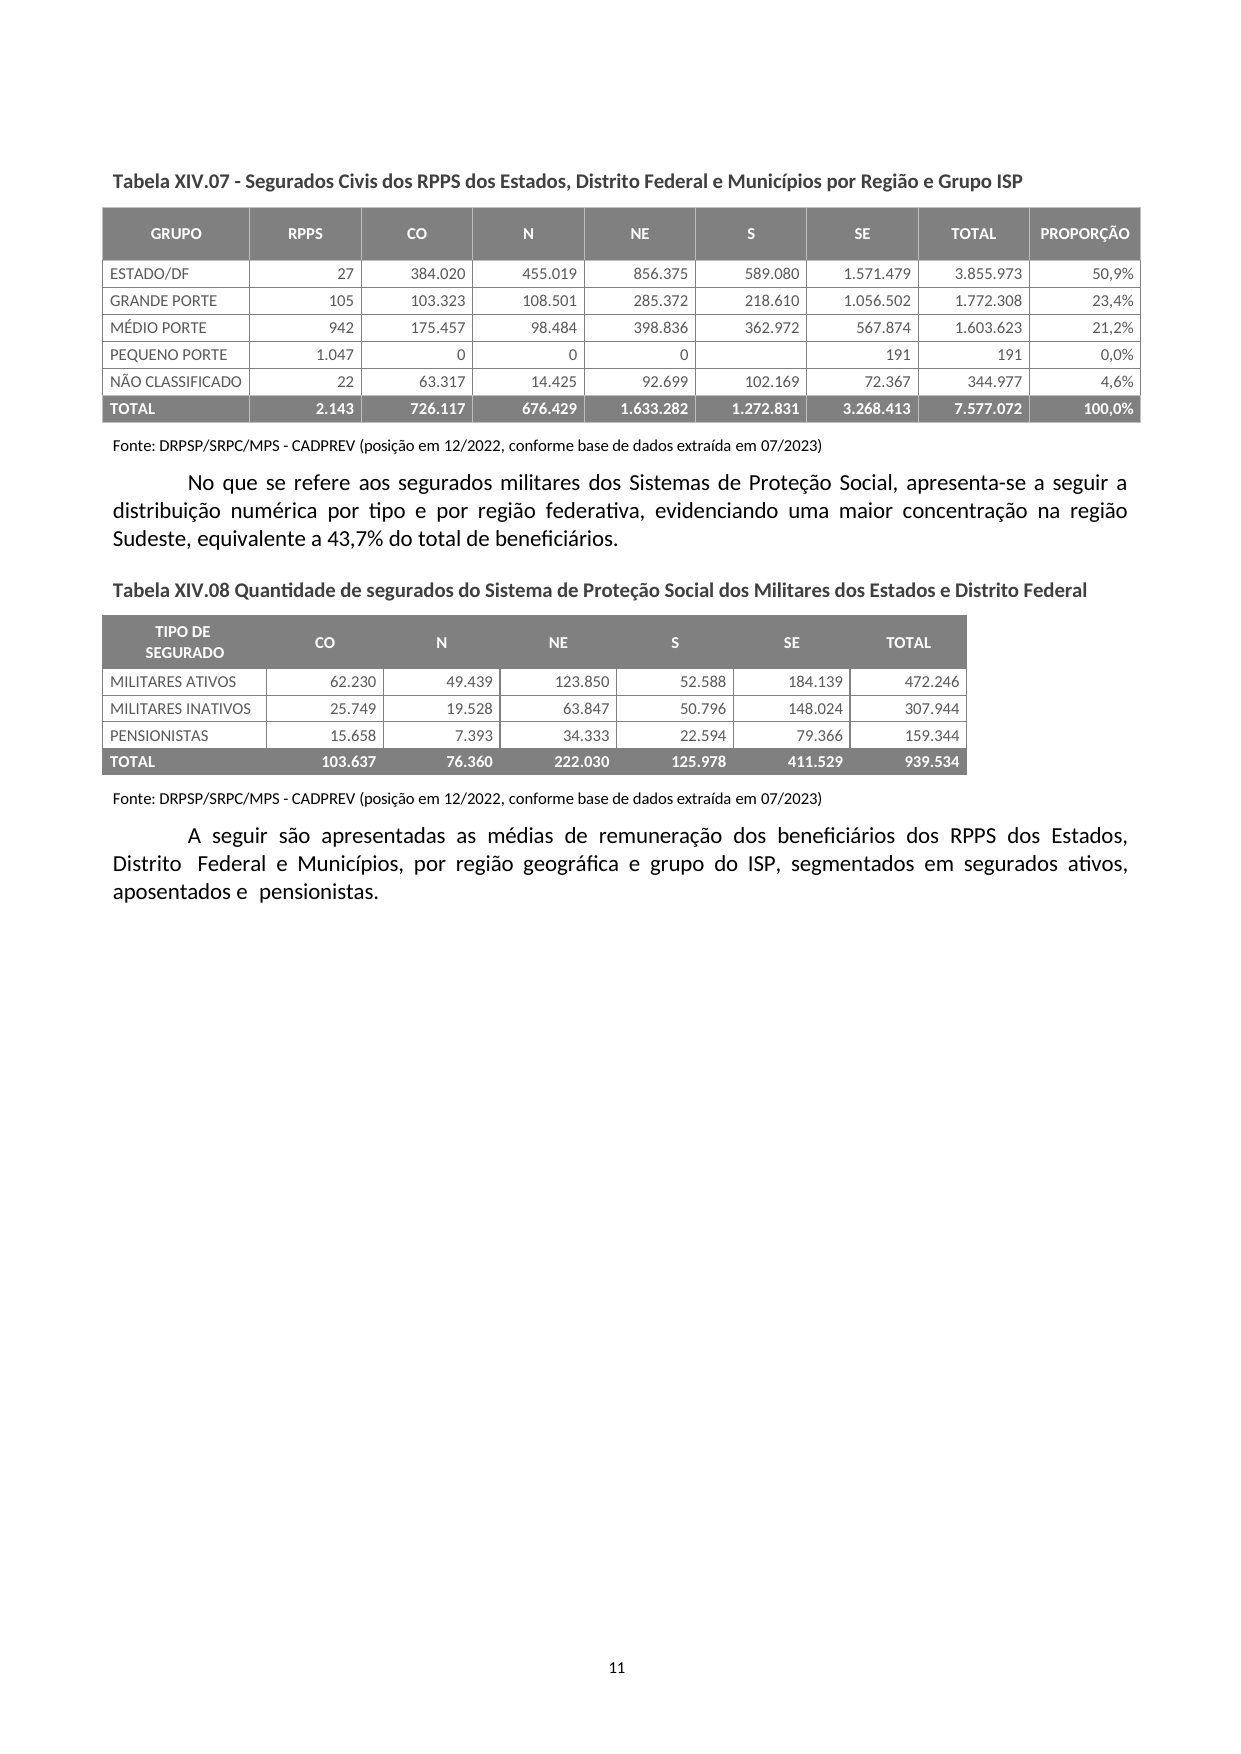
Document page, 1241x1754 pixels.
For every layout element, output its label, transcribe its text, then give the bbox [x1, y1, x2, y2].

table_cell GRANDE PORTE [103, 288, 249, 314]
table_cell ESTADO/DF [103, 261, 249, 287]
table_cell PENSIONISTAS [103, 722, 266, 748]
table_cell 307.944 [851, 696, 966, 721]
table_cell 384.020 [362, 261, 472, 287]
table_cell 191 [807, 342, 918, 368]
table_cell 102.169 [696, 369, 806, 395]
table_cell 19.528 [384, 696, 499, 721]
table_cell 76.360 [384, 749, 499, 774]
text No que se refere aos segurados militares dos Sistemas de Proteção Social, apresenta-se a seguir a distribuição numérica por tipo e por região federativa, evidenciando uma maior concentração na região Sudeste, equivalente a 43,7% do total de beneficiários. [113, 468, 1128, 552]
table_header TIPO DE SEGURADO [103, 616, 266, 668]
table_cell 939.534 [851, 749, 966, 774]
table_cell 218.610 [696, 288, 806, 314]
table_cell 0,0% [1030, 342, 1140, 368]
table_cell MÉDIO PORTE [103, 315, 249, 341]
table_cell 398.836 [585, 315, 695, 341]
table_header S [696, 208, 806, 260]
table_header NE [585, 208, 695, 260]
table_header SE [807, 208, 918, 260]
table_cell 21,2% [1030, 315, 1140, 341]
table_cell TOTAL [103, 749, 266, 774]
table_cell 22 [250, 369, 361, 395]
table_cell 108.501 [473, 288, 584, 314]
table_cell NÃO CLASSIFICADO [103, 369, 249, 395]
table_cell 79.366 [734, 722, 849, 748]
table_header S [617, 616, 733, 668]
table_header TOTAL [851, 616, 966, 668]
table_cell 14.425 [473, 369, 584, 395]
table_cell 3.268.413 [807, 396, 918, 422]
text Tabela XIV.08 Quantidade de segurados do Sistema de Proteção Social dos Militares dos Estados e Distrito Federal [113, 577, 1140, 602]
table_cell 62.230 [267, 669, 383, 695]
table_cell 72.367 [807, 369, 918, 395]
table_header N [384, 616, 499, 668]
table_cell 25.749 [267, 696, 383, 721]
table_cell 1.571.479 [807, 261, 918, 287]
table_cell 23,4% [1030, 288, 1140, 314]
table_header CO [267, 616, 383, 668]
table_cell 22.594 [617, 722, 733, 748]
table_cell 726.117 [362, 396, 472, 422]
table_cell 7.577.072 [919, 396, 1029, 422]
table_header N [473, 208, 584, 260]
table_cell 222.030 [501, 749, 616, 774]
table_cell 49.439 [384, 669, 499, 695]
table_cell 1.047 [250, 342, 361, 368]
table_cell 184.139 [734, 669, 849, 695]
table_cell 4,6% [1030, 369, 1140, 395]
table_header TOTAL [919, 208, 1029, 260]
table_cell 344.977 [919, 369, 1029, 395]
table_cell 589.080 [696, 261, 806, 287]
table_cell MILITARES INATIVOS [103, 696, 266, 721]
text Tabela XIV.07 - Segurados Civis dos RPPS dos Estados, Distrito Federal e Municípios por Região e Grupo ISP [113, 169, 1140, 194]
table_cell [696, 342, 806, 368]
table_cell 676.429 [473, 396, 584, 422]
table_cell 159.344 [851, 722, 966, 748]
table_cell 148.024 [734, 696, 849, 721]
table_header CO [362, 208, 472, 260]
table_header GRUPO [103, 208, 249, 260]
table_cell 567.874 [807, 315, 918, 341]
table_cell 123.850 [501, 669, 616, 695]
table_cell 3.855.973 [919, 261, 1029, 287]
table_cell 7.393 [384, 722, 499, 748]
table_cell 27 [250, 261, 361, 287]
table_cell 103.637 [267, 749, 383, 774]
table_cell 98.484 [473, 315, 584, 341]
table_cell 50.796 [617, 696, 733, 721]
table_cell 1.772.308 [919, 288, 1029, 314]
table_cell 15.658 [267, 722, 383, 748]
text Fonte: DRPSP/SRPC/MPS - CADPREV (posição em 12/2022, conforme base de dados extraída em 07/2023) [113, 435, 1140, 456]
table_cell TOTAL [103, 396, 249, 422]
table_cell 472.246 [851, 669, 966, 695]
table_cell 362.972 [696, 315, 806, 341]
table_cell 1.056.502 [807, 288, 918, 314]
table_cell 105 [250, 288, 361, 314]
table_cell 0 [473, 342, 584, 368]
table_cell 1.603.623 [919, 315, 1029, 341]
table_cell 100,0% [1030, 396, 1140, 422]
table_cell 50,9% [1030, 261, 1140, 287]
table_cell 455.019 [473, 261, 584, 287]
table_cell 103.323 [362, 288, 472, 314]
table_cell 0 [362, 342, 472, 368]
table_cell 2.143 [250, 396, 361, 422]
table_cell 856.375 [585, 261, 695, 287]
table_cell 191 [919, 342, 1029, 368]
table_cell 942 [250, 315, 361, 341]
table_cell 0 [585, 342, 695, 368]
text A seguir são apresentadas as médias de remuneração dos beneficiários dos RPPS dos Estados, Distrito Federal e Municípios, por região geográfica e grupo do ISP, segmentados em segurados ativos, aposentados e pensionistas. [113, 821, 1128, 905]
table_cell 175.457 [362, 315, 472, 341]
table_cell 63.847 [501, 696, 616, 721]
table_cell 1.272.831 [696, 396, 806, 422]
table_cell 63.317 [362, 369, 472, 395]
table_header PROPORÇÃO [1030, 208, 1140, 260]
table_cell 125.978 [617, 749, 733, 774]
table_cell 34.333 [501, 722, 616, 748]
table_cell 1.633.282 [585, 396, 695, 422]
table_cell 52.588 [617, 669, 733, 695]
table_cell MILITARES ATIVOS [103, 669, 266, 695]
text Fonte: DRPSP/SRPC/MPS - CADPREV (posição em 12/2022, conforme base de dados extraída em 07/2023) [113, 788, 1140, 808]
table_header SE [734, 616, 849, 668]
table_cell PEQUENO PORTE [103, 342, 249, 368]
table_header RPPS [250, 208, 361, 260]
table_cell 285.372 [585, 288, 695, 314]
table_header NE [501, 616, 616, 668]
table_cell 92.699 [585, 369, 695, 395]
table_cell 411.529 [734, 749, 849, 774]
